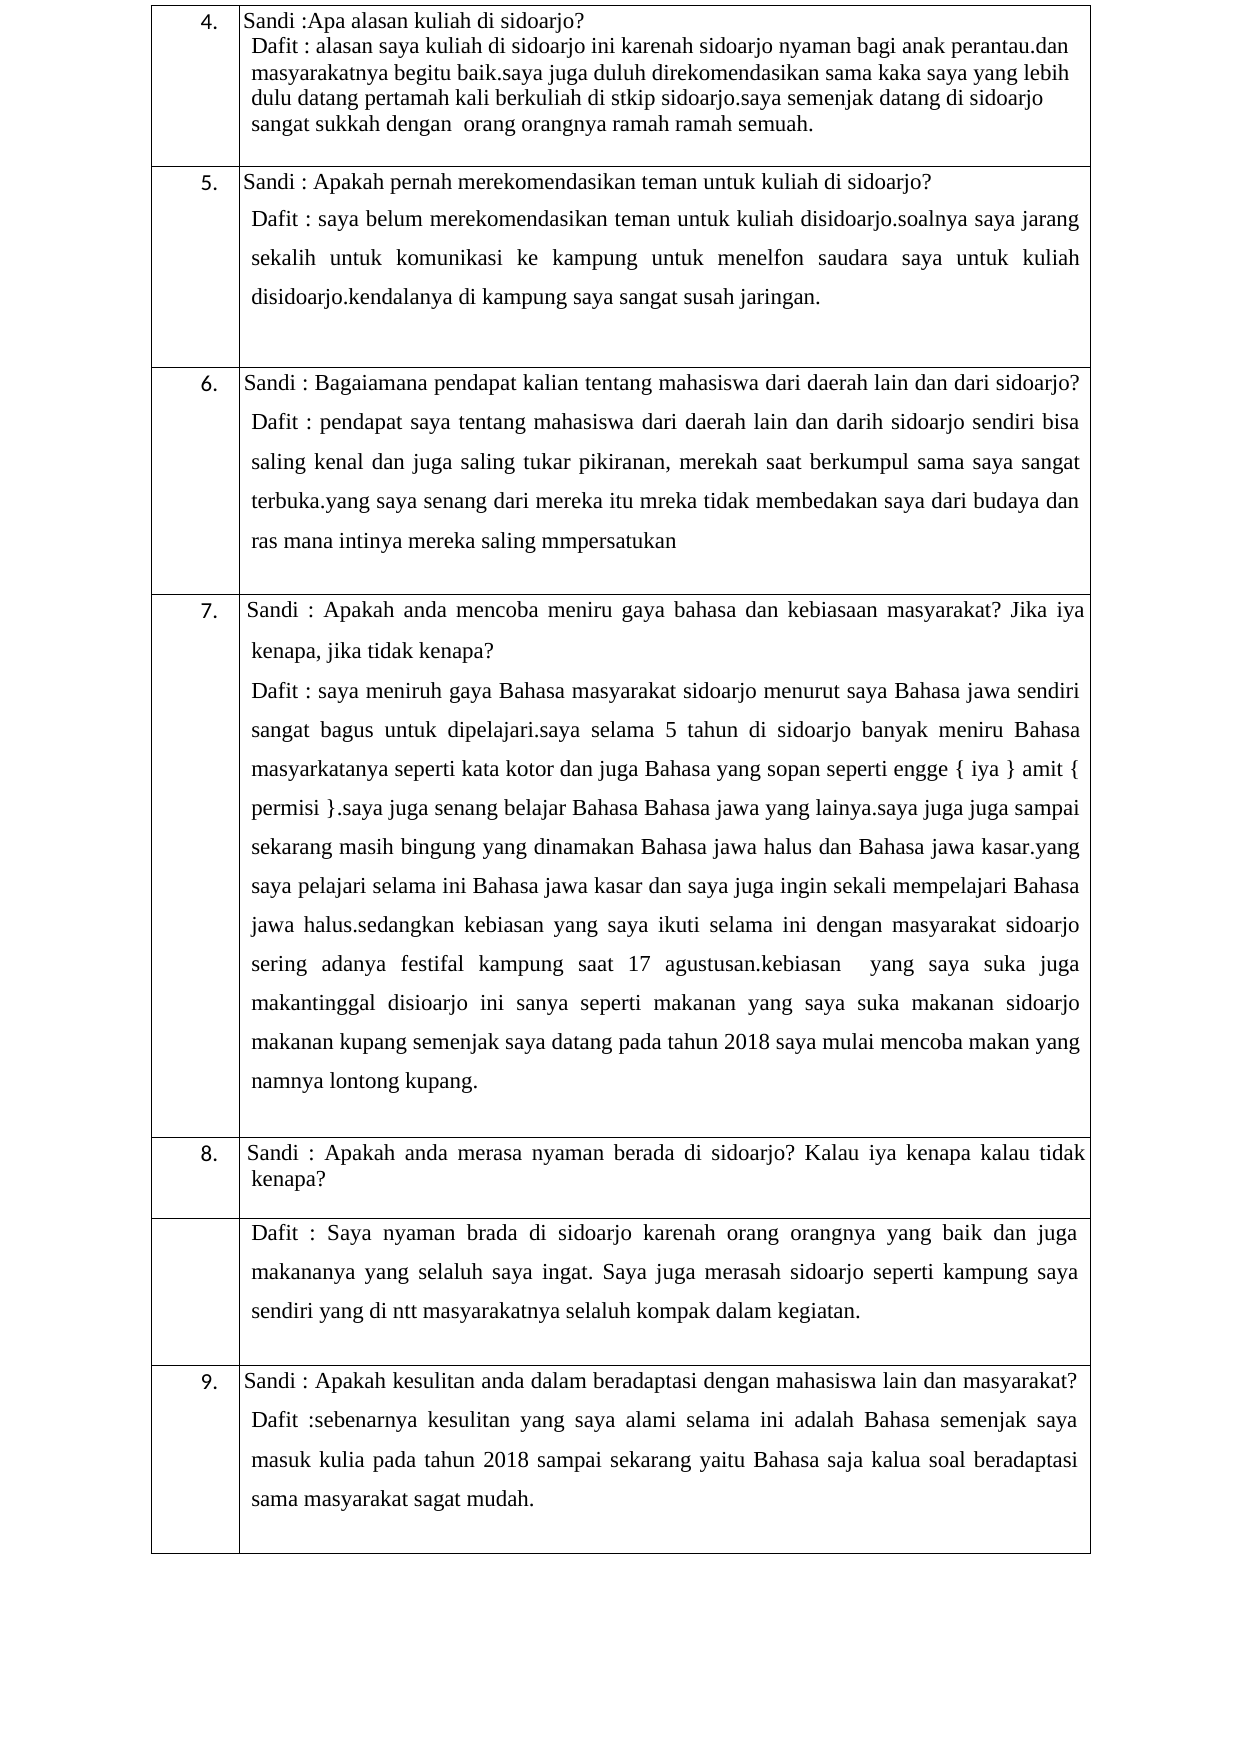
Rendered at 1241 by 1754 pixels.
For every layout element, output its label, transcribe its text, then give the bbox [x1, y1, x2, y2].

table_cell 9. [152, 1366, 239, 1553]
table_cell 6. [152, 368, 239, 594]
table_cell Sandi : Apakah anda merasa nyaman berada di sidoarjo? Kalau iya kenapa kalau tidak kenapa? [240, 1138, 1090, 1217]
table_cell [152, 1219, 239, 1365]
table_cell Sandi : Apakah anda mencoba meniru gaya bahasa dan kebiasaan masyarakat? Jika iya kenapa, jika tidak kenapa? Dafit : saya meniruh gaya Bahasa masyarakat sidoarjo menurut saya Bahasa jawa sendiri sangat bagus untuk dipelajari.saya selama 5 tahun di sidoarjo banyak meniru Bahasa masyarkatanya seperti kata kotor dan juga Bahasa yang sopan seperti engge { iya } amit { permisi }.saya juga senang belajar Bahasa Bahasa jawa yang lainya.saya juga juga sampai sekarang masih bingung yang dinamakan Bahasa jawa halus dan Bahasa jawa kasar.yang saya pelajari selama ini Bahasa jawa kasar dan saya juga ingin sekali mempelajari Bahasa jawa halus.sedangkan kebiasan yang saya ikuti selama ini dengan masyarakat sidoarjo sering adanya festifal kampung saat 17 agustusan.kebiasan yang saya suka juga makantinggal disioarjo ini sanya seperti makanan yang saya suka makanan sidoarjo makanan kupang semenjak saya datang pada tahun 2018 saya mulai mencoba makan yang namnya lontong kupang. [240, 595, 1090, 1137]
table_cell Sandi : Bagaiamana pendapat kalian tentang mahasiswa dari daerah lain dan dari sidoarjo? Dafit : pendapat saya tentang mahasiswa dari daerah lain dan darih sidoarjo sendiri bisa saling kenal dan juga saling tukar pikiranan, merekah saat berkumpul sama saya sangat terbuka.yang saya senang dari mereka itu mreka tidak membedakan saya dari budaya dan ras mana intinya mereka saling mmpersatukan [240, 368, 1090, 594]
table_cell Dafit : Saya nyaman brada di sidoarjo karenah orang orangnya yang baik dan juga makananya yang selaluh saya ingat. Saya juga merasah sidoarjo seperti kampung saya sendiri yang di ntt masyarakatnya selaluh kompak dalam kegiatan. [240, 1219, 1090, 1365]
table_cell Sandi :Apa alasan kuliah di sidoarjo? Dafit : alasan saya kuliah di sidoarjo ini karenah sidoarjo nyaman bagi anak perantau.dan masyarakatnya begitu baik.saya juga duluh direkomendasikan sama kaka saya yang lebih dulu datang pertamah kali berkuliah di stkip sidoarjo.saya semenjak datang di sidoarjo sangat sukkah dengan orang orangnya ramah ramah semuah. [240, 6, 1090, 166]
table_cell 4. [152, 6, 239, 166]
table_cell 8. [152, 1138, 239, 1217]
table_cell 7. [152, 595, 239, 1137]
table_cell Sandi : Apakah pernah merekomendasikan teman untuk kuliah di sidoarjo? Dafit : saya belum merekomendasikan teman untuk kuliah disidoarjo.soalnya saya jarang sekalih untuk komunikasi ke kampung untuk menelfon saudara saya untuk kuliah disidoarjo.kendalanya di kampung saya sangat susah jaringan. [240, 167, 1090, 367]
table_cell 5. [152, 167, 239, 367]
table_cell Sandi : Apakah kesulitan anda dalam beradaptasi dengan mahasiswa lain dan masyarakat? Dafit :sebenarnya kesulitan yang saya alami selama ini adalah Bahasa semenjak saya masuk kulia pada tahun 2018 sampai sekarang yaitu Bahasa saja kalua soal beradaptasi sama masyarakat sagat mudah. [240, 1366, 1090, 1553]
